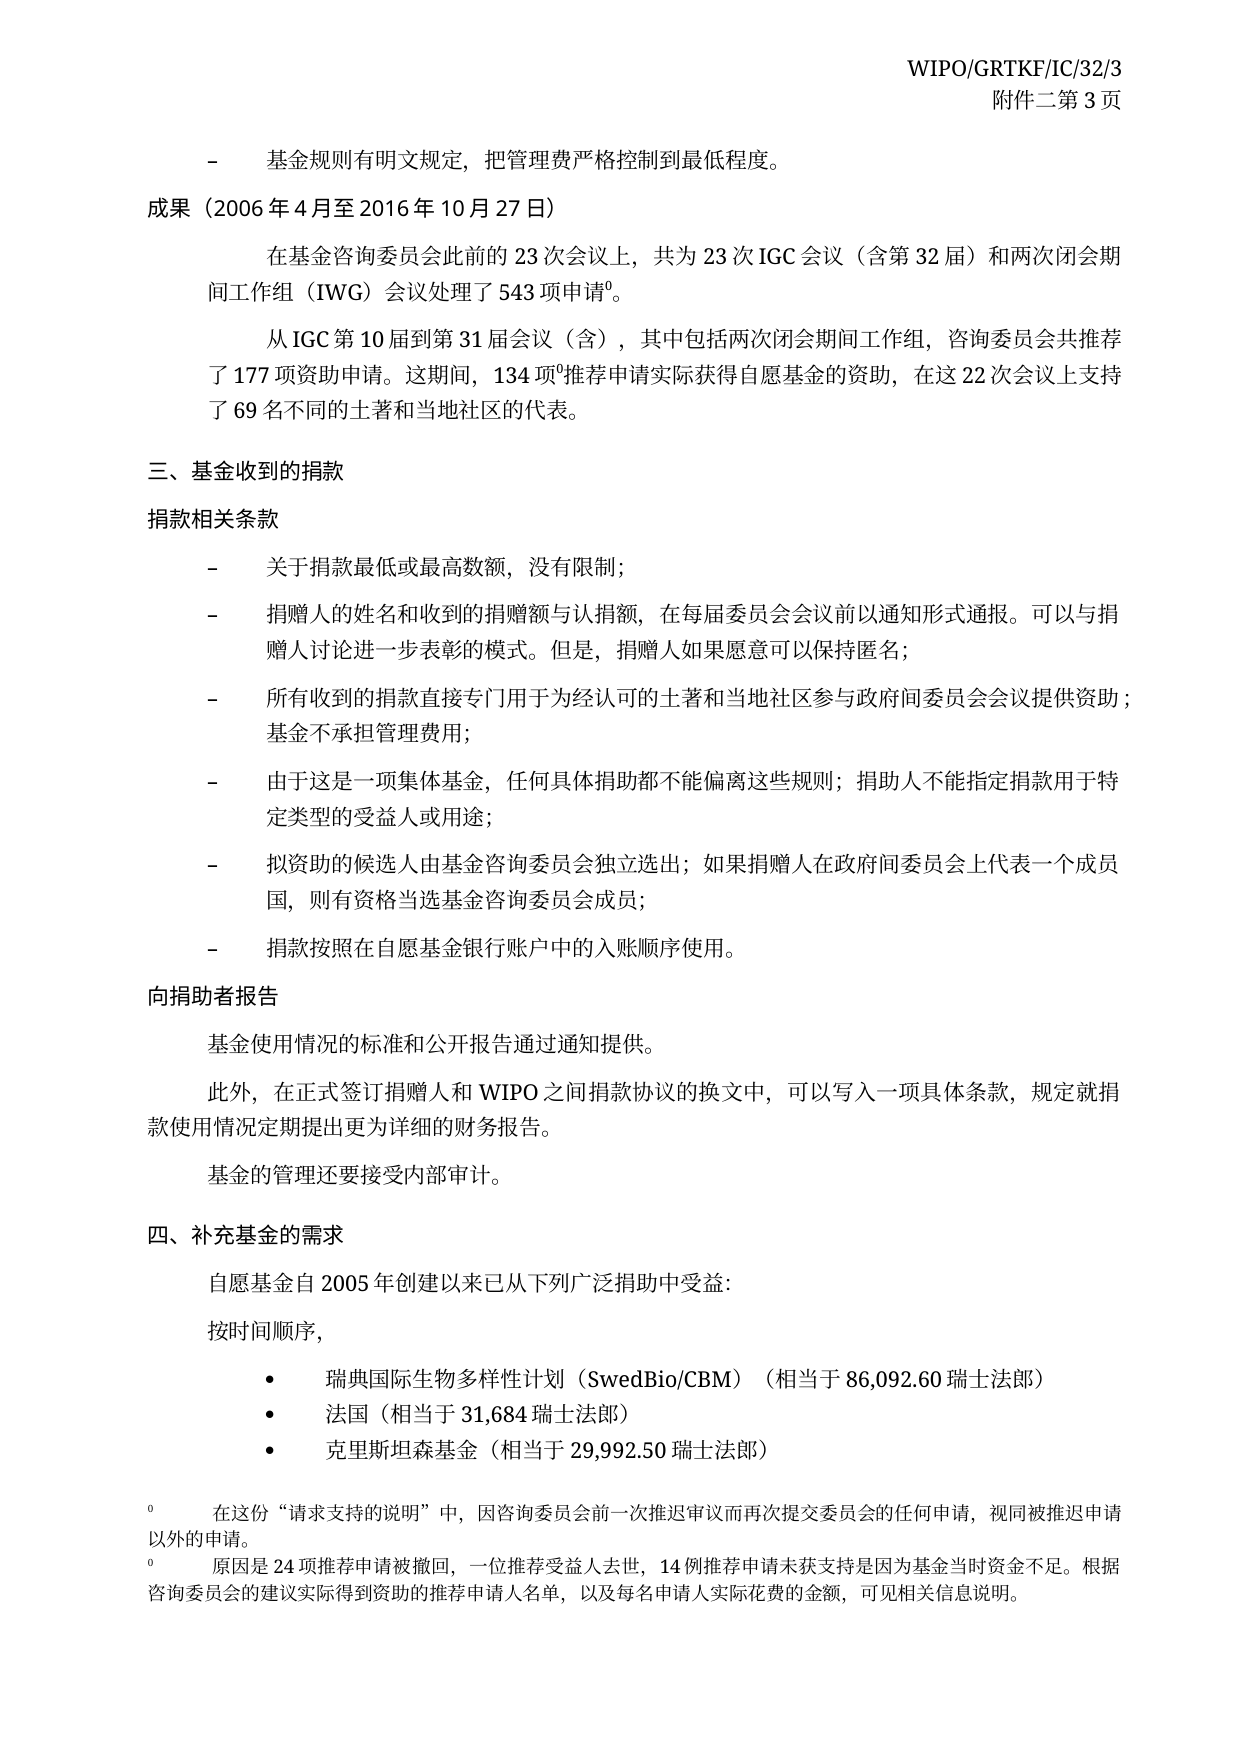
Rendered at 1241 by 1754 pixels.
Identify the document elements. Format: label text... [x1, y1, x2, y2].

list 拟资助的候选人由基金咨询委员会独立选出；如果捐赠人在政府间委员会上代表一个成员国，则有资格当选基金咨询委员会成员； [207, 844, 1122, 915]
list 捐款按照在自愿基金银行账户中的入账顺序使用。 [207, 927, 1122, 963]
text 此外，在正式签订捐赠人和WIPO之间捐款协议的换文中，可以写入一项具体条款，规定就捐款使用情况定期提出更为详细的财务报告。 [148, 1071, 1122, 1142]
text 在基金咨询委员会此前的23次会议上，共为23次IGC会议（含第32届）和两次闭会期间工作组（IWG）会议处理了543项申请。 [207, 236, 1122, 306]
text 成果（2006年4月至2016年10月27日） [148, 188, 1122, 223]
text 按时间顺序， [148, 1311, 1122, 1346]
text 自愿基金自2005年创建以来已从下列广泛捐助中受益： [148, 1263, 1122, 1298]
list 所有收到的捐款直接专门用于为经认可的土著和当地社区参与政府间委员会会议提供资助；基金不承担管理费用； [207, 677, 1122, 748]
text 从IGC第10届到第31届会议（含），其中包括两次闭会期间工作组，咨询委员会共推荐了177项资助申请。这期间，134项推荐申请实际获得自愿基金的资助，在这22次会议上支持了69名不同的土著和当地社区的代表。 [207, 319, 1122, 425]
list 关于捐款最低或最高数额，没有限制； [207, 546, 1122, 581]
text 向捐助者报告 [148, 975, 1122, 1011]
text 基金使用情况的标准和公开报告通过通知提供。 [148, 1023, 1122, 1058]
list 捐赠人的姓名和收到的捐赠额与认捐额，在每届委员会会议前以通知形式通报。可以与捐赠人讨论进一步表彰的模式。但是，捐赠人如果愿意可以保持匿名； [207, 594, 1122, 665]
list 克里斯坦森基金（相当于29,992.50瑞士法郎） [266, 1429, 1122, 1465]
list 由于这是一项集体基金，任何具体捐助都不能偏离这些规则；捐助人不能指定捐款用于特定类型的受益人或用途； [207, 761, 1122, 831]
text 捐款相关条款 [148, 498, 1122, 533]
list 基金规则有明文规定，把管理费严格控制到最低程度。 [207, 140, 1122, 175]
text 基金的管理还要接受内部审计。 [148, 1154, 1122, 1190]
text 四、补充基金的需求 [148, 1215, 1122, 1250]
list 法国（相当于31,684瑞士法郎） [266, 1394, 1122, 1429]
list 瑞典国际生物多样性计划（SwedBio/CBM）（相当于86,092.60瑞士法郎） [266, 1358, 1122, 1394]
text 三、基金收到的捐款 [148, 450, 1122, 486]
